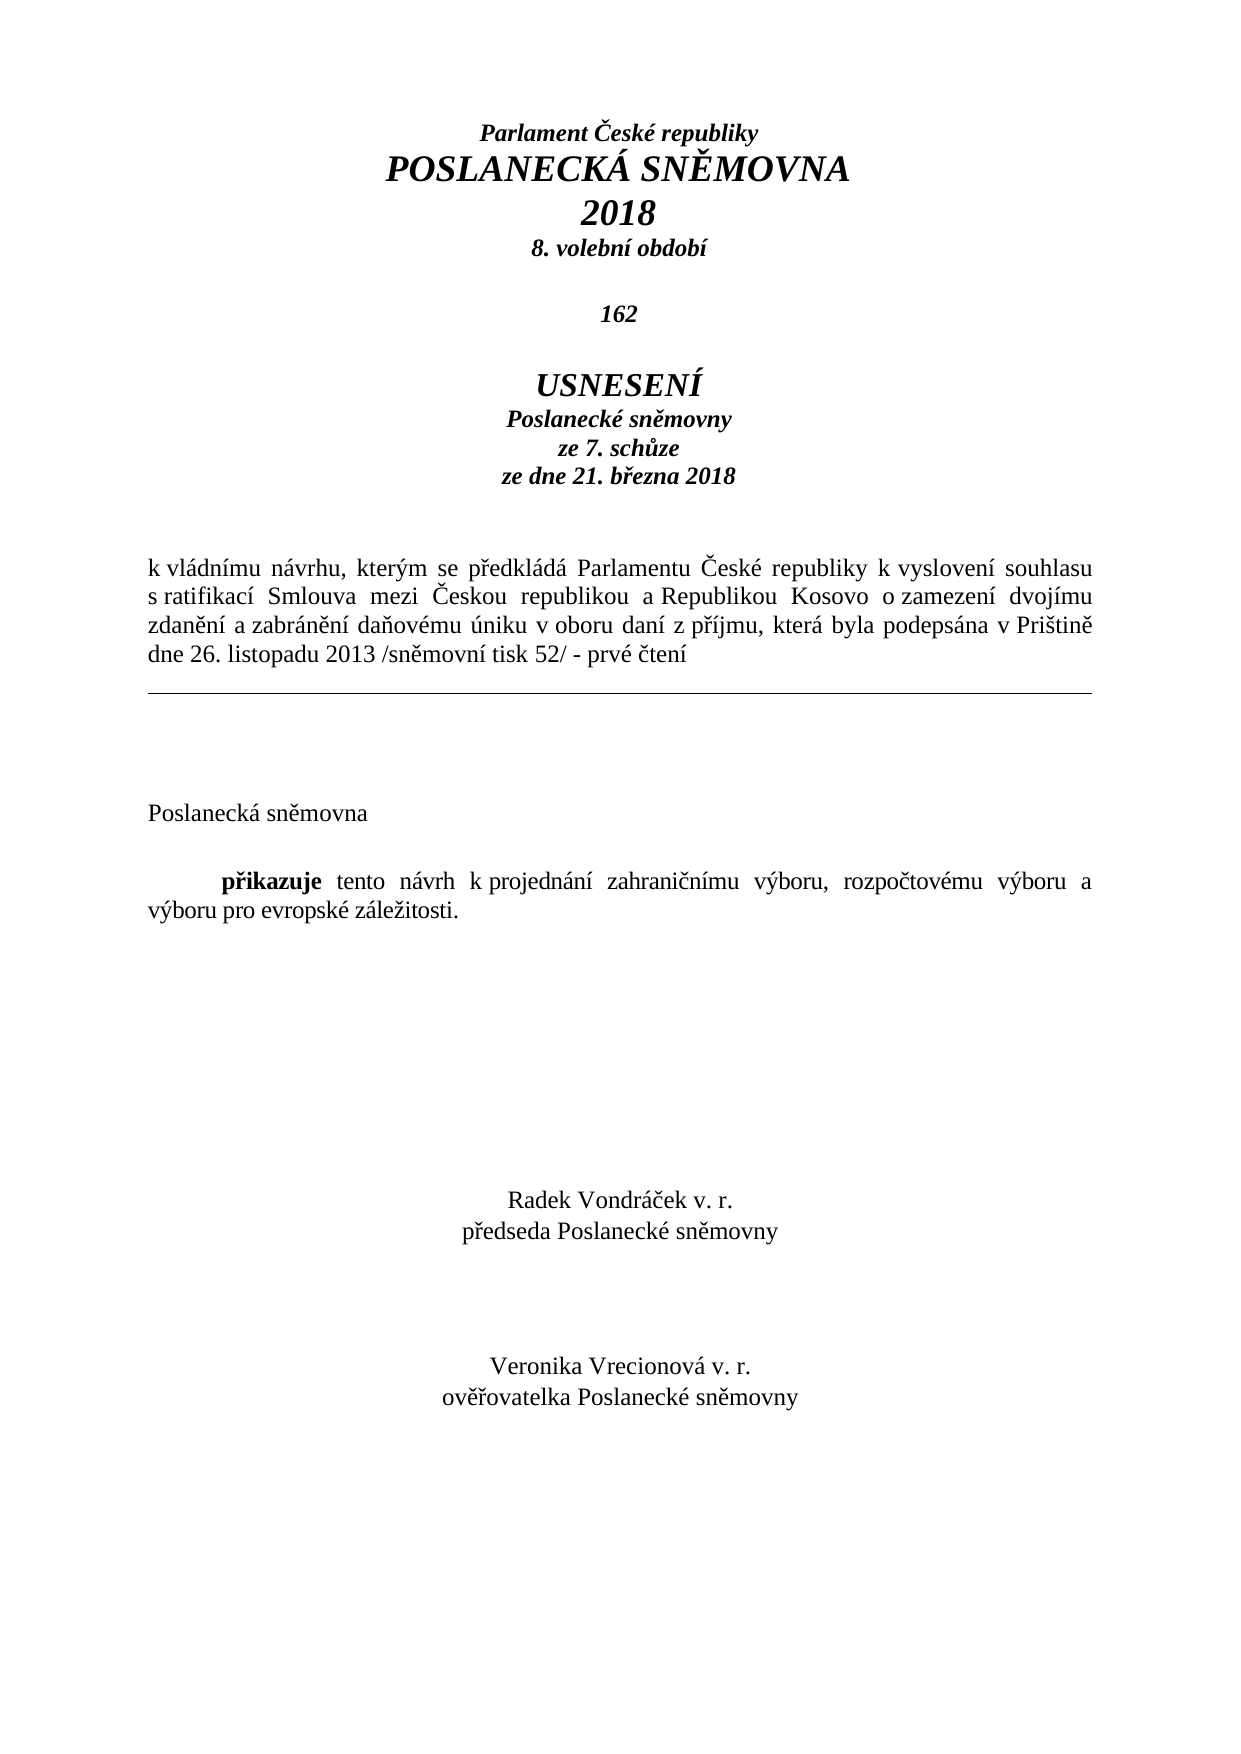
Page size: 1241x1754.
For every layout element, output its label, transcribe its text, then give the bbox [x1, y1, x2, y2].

text Parlament České republiky [148, 118, 1092, 147]
text ze 7. schůze [148, 433, 1092, 461]
text USNESENÍ [148, 366, 1092, 404]
text 8. volební období [148, 233, 1092, 262]
text ze dne 21. března 2018 [148, 461, 1092, 490]
text 162 [148, 299, 1092, 328]
text 2018 [148, 190, 1092, 233]
text předseda Poslanecké sněmovny [148, 1216, 1092, 1245]
text ověřovatelka Poslanecké sněmovny [148, 1382, 1092, 1411]
text POSLANECKÁ SNĚMOVNA [148, 147, 1092, 190]
text Poslanecká sněmovna [148, 798, 1092, 827]
text k vládnímu návrhu, kterým se předkládá Parlamentu České republiky k vyslovení souhlasu s ratifikací Smlouva mezi Českou republikou a Republikou Kosovo o zamezení dvojímu zdanění a zabránění daňovému úniku v oboru daní z příjmu, která byla podepsána v Prištině dne 26. listopadu 2013 /sněmovní tisk 52/ - prvé čtení [148, 553, 1092, 693]
text Radek Vondráček v. r. [148, 1185, 1092, 1214]
text Poslanecké sněmovny [148, 404, 1092, 433]
text Veronika Vrecionová v. r. [148, 1351, 1092, 1380]
text přikazuje tento návrh k projednání zahraničnímu výboru, rozpočtovému výboru a výboru pro evropské záležitosti. [148, 866, 1092, 924]
